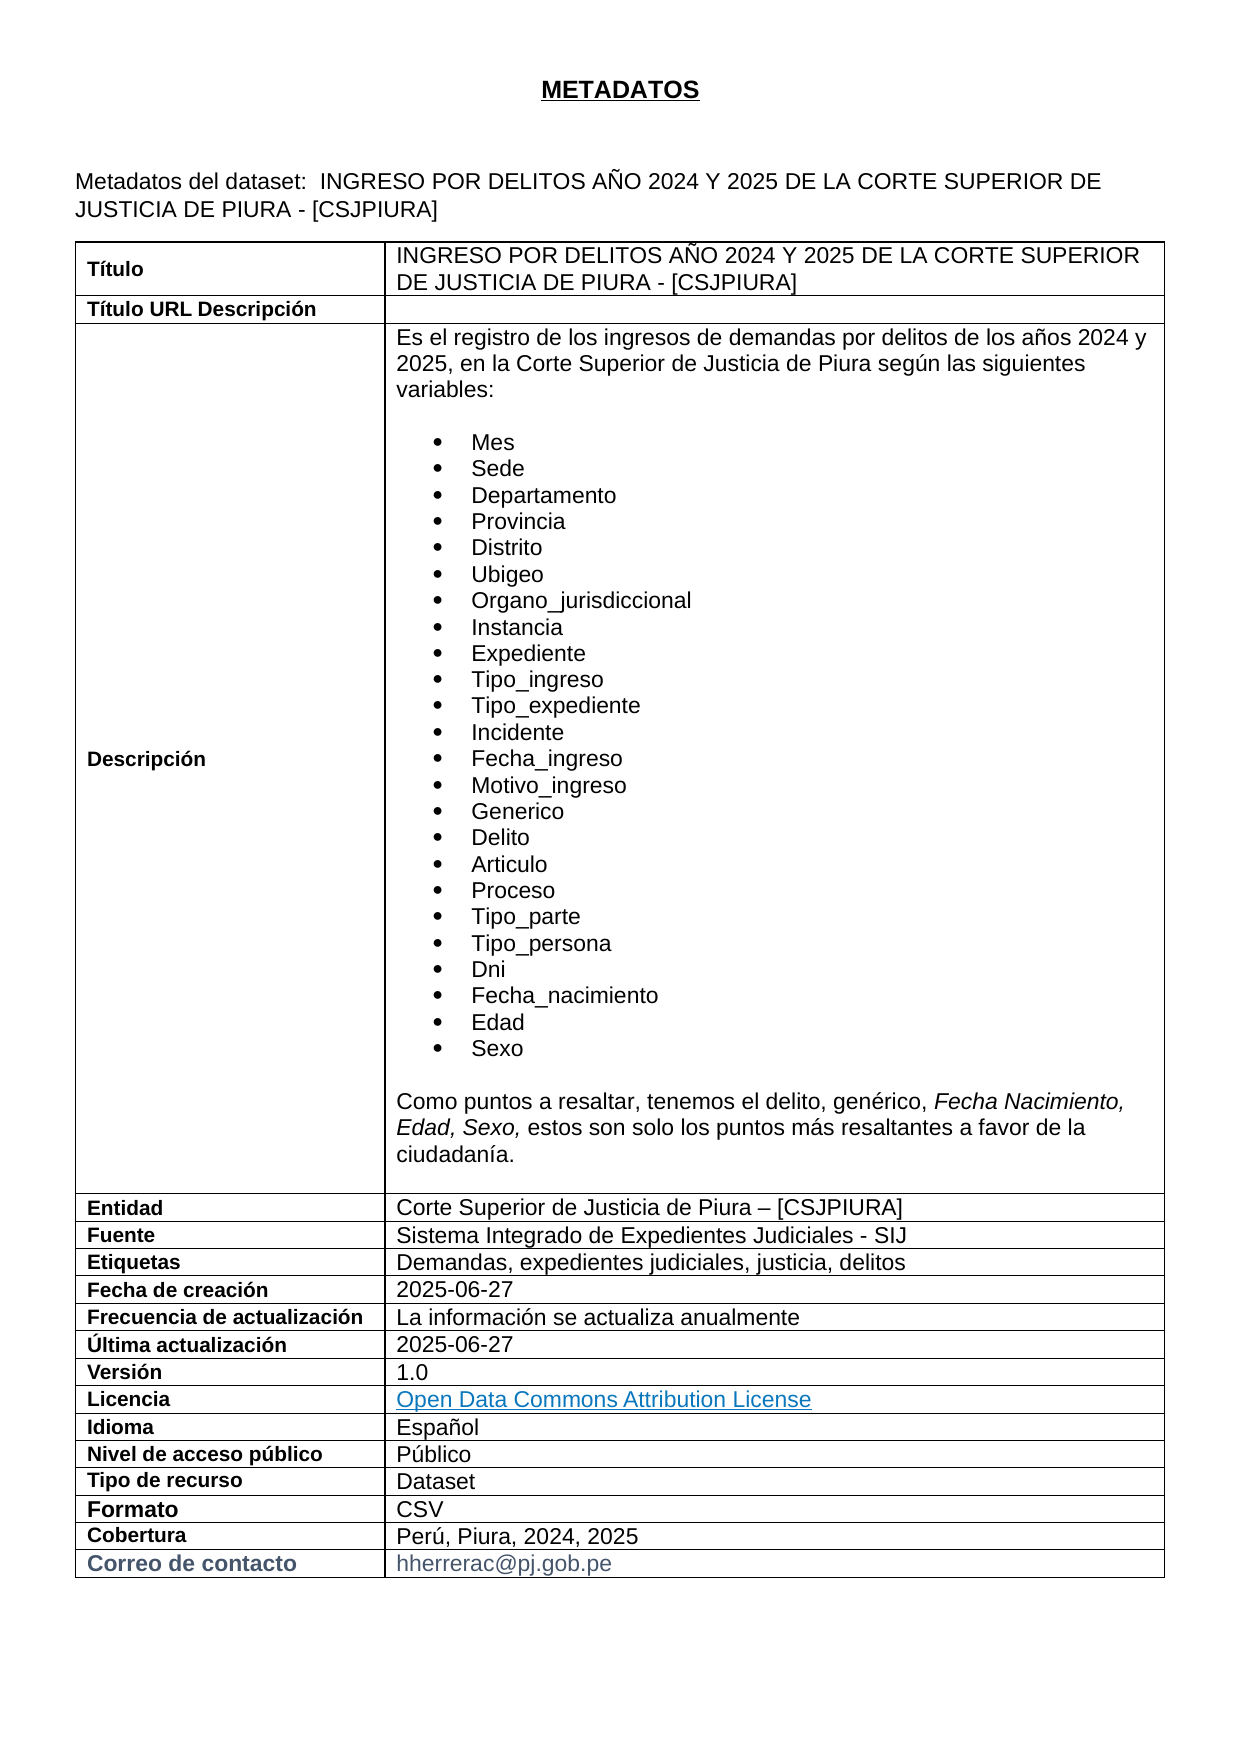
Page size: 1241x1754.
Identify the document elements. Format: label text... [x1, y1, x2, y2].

table_cell 2025-06-27 [386, 1276, 1164, 1303]
table_cell Tipo de recurso [76, 1468, 384, 1494]
table_cell La información se actualiza anualmente [386, 1304, 1164, 1330]
table_cell Sistema Integrado de Expedientes Judiciales - SIJ [386, 1222, 1164, 1248]
table_cell Nivel de acceso público [76, 1441, 384, 1467]
table_cell CSV [386, 1496, 1164, 1522]
table_cell Entidad [76, 1194, 384, 1221]
table_cell Es el registro de los ingresos de demandas por delitos de los años 2024 y 2025, en la Corte Superior de Justicia de Piura según las siguientes variables: Mes Sede Departamento Provincia Distrito Ubigeo Organo_jurisdiccional Instancia Expediente Tipo_ingreso Tipo_expediente Incidente Fecha_ingreso Motivo_ingreso Generico Delito Articulo Proceso Tipo_parte Tipo_persona Dni Fecha_nacimiento Edad Sexo Como puntos a resaltar, tenemos el delito, genérico, Fecha Nacimiento, Edad, Sexo, estos son solo los puntos más resaltantes a favor de la ciudadanía. [386, 324, 1164, 1193]
text Metadatos del dataset: INGRESO POR DELITOS AÑO 2024 Y 2025 DE LA CORTE SUPERIOR DE JUSTICIA DE PIURA - [CSJPIURA] [75, 168, 1165, 223]
table_cell Idioma [76, 1414, 384, 1440]
table_cell Dataset [386, 1468, 1164, 1494]
table_cell 1.0 [386, 1359, 1164, 1385]
table_header Título [76, 243, 384, 295]
table_cell Etiquetas [76, 1249, 384, 1275]
table_cell Perú, Piura, 2024, 2025 [386, 1523, 1164, 1549]
table_cell Español [386, 1414, 1164, 1440]
table_cell Fecha de creación [76, 1276, 384, 1303]
table_cell Fuente [76, 1222, 384, 1248]
table_cell Licencia [76, 1386, 384, 1412]
table_cell hherrerac@pj.gob.pe [386, 1550, 1164, 1577]
table_cell [386, 296, 1164, 322]
table_cell Público [386, 1441, 1164, 1467]
table_cell Título URL Descripción [76, 296, 384, 322]
table_cell Cobertura [76, 1523, 384, 1549]
table_cell Versión [76, 1359, 384, 1385]
table_cell Descripción [76, 324, 384, 1193]
table_cell Open Data Commons Attribution License [386, 1386, 1164, 1412]
table_cell Última actualización [76, 1331, 384, 1358]
table_cell Formato [76, 1496, 384, 1522]
table_cell 2025-06-27 [386, 1331, 1164, 1358]
table_header INGRESO POR DELITOS AÑO 2024 Y 2025 DE LA CORTE SUPERIOR DE JUSTICIA DE PIURA - [CSJPIURA] [386, 243, 1164, 295]
table_cell Frecuencia de actualización [76, 1304, 384, 1330]
text METADATOS [75, 75, 1165, 104]
table_cell Corte Superior de Justicia de Piura – [CSJPIURA] [386, 1194, 1164, 1221]
table_cell Correo de contacto [76, 1550, 384, 1577]
table_cell Demandas, expedientes judiciales, justicia, delitos [386, 1249, 1164, 1275]
